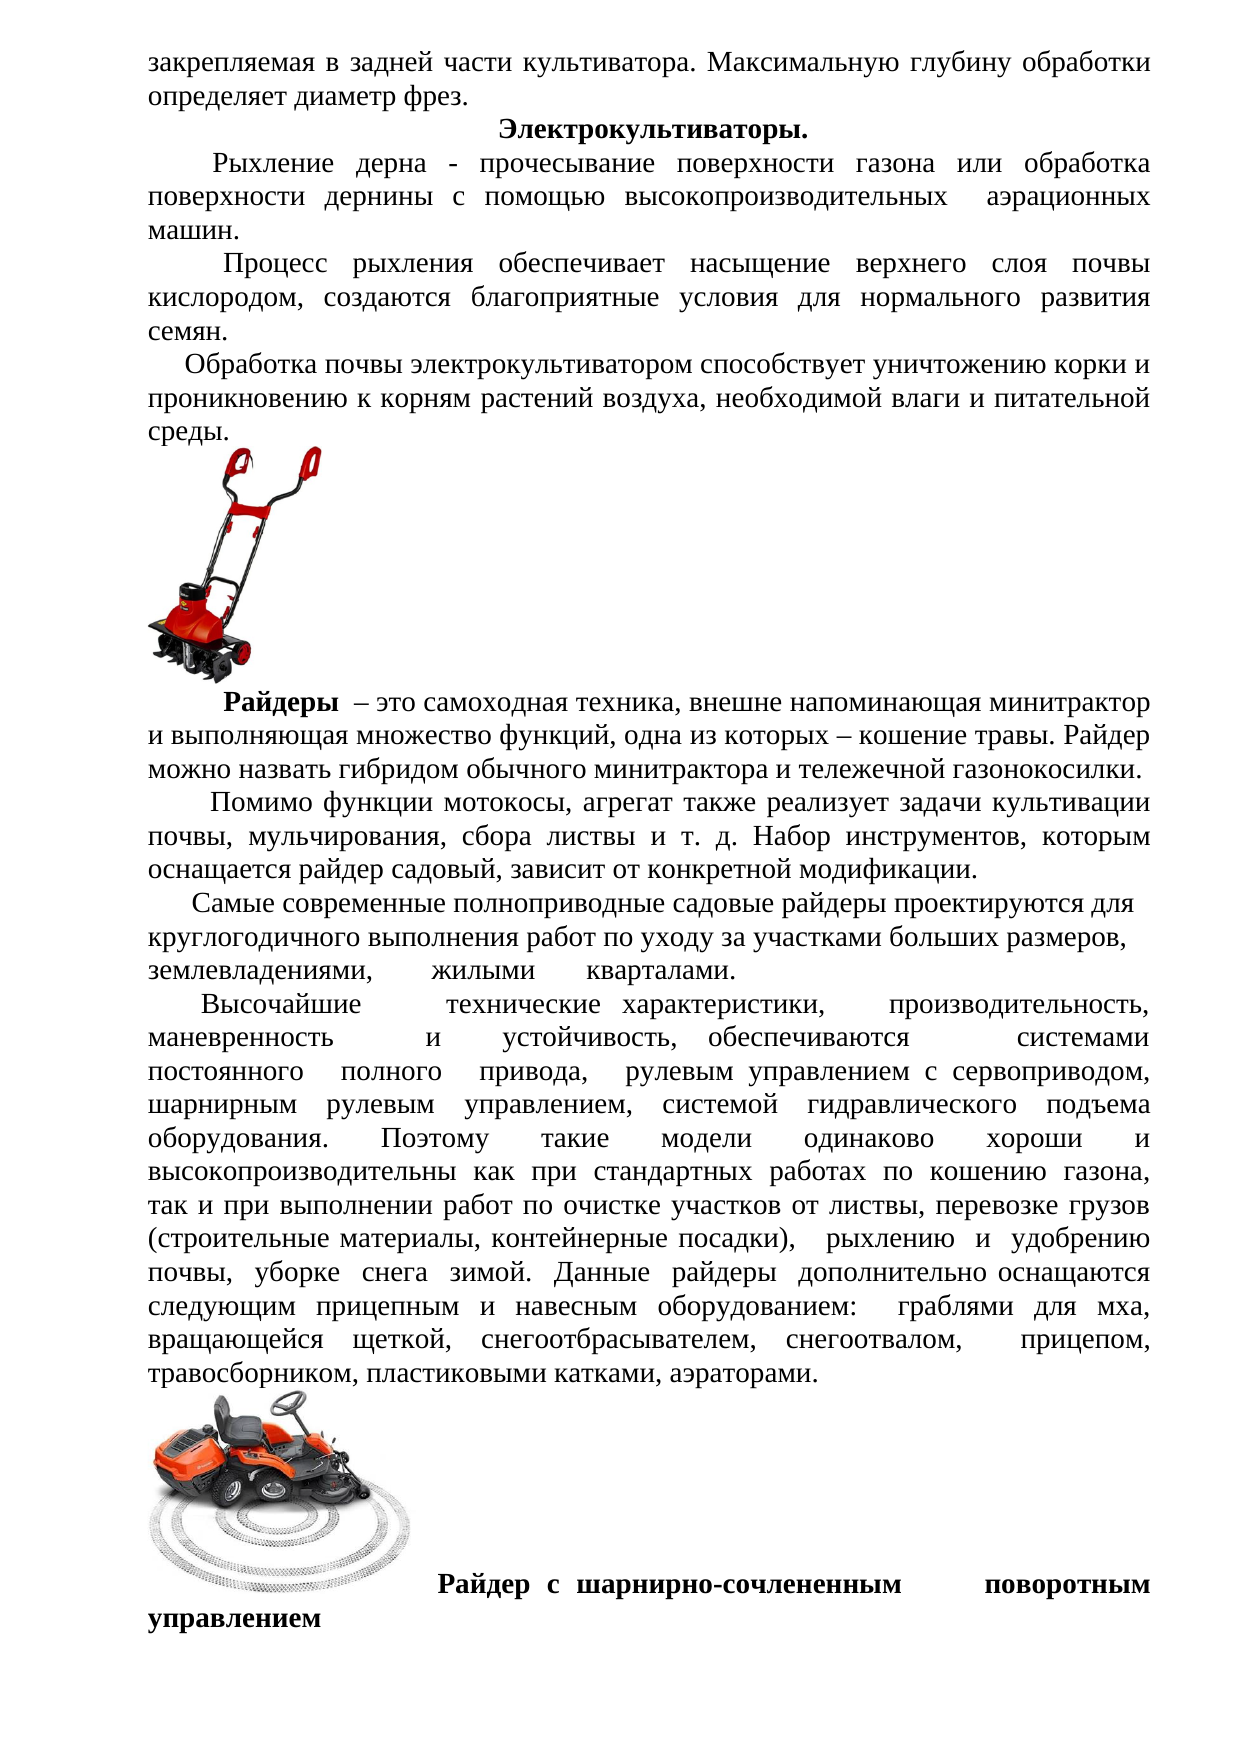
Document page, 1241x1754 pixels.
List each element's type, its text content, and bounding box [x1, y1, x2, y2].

text Райдер с шарнирно-сочлененным поворотным управлением [148, 1388, 1152, 1633]
text землевладениями, жилыми кварталами. [148, 952, 1152, 986]
text Самые современные полноприводные садовые райдеры проектируются для [148, 885, 1152, 919]
text Рыхление дерна - прочесывание поверхности газона или обработка поверхности дернины с помощью высокопроизводительных аэрационных машин. [148, 145, 1152, 246]
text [148, 44, 1152, 111]
text Райдеры – это самоходная техника, внешне напоминающая минитрактор и выполняющая множество функций, одна из которых – кошение травы. Райдер можно назвать гибридом обычного минитрактора и тележечной газонокосилки. [148, 684, 1152, 784]
picture [147, 446, 322, 684]
text Помимо функции мотокосы, агрегат также реализует задачи культивации почвы, мульчирования, сбора листвы и т. д. Набор инструментов, которым оснащается райдер садовый, зависит от конкретной модификации. [148, 784, 1152, 885]
text Процесс рыхления обеспечивает насыщение верхнего слоя почвы кислородом, создаются благоприятные условия для нормального развития семян. [148, 246, 1152, 346]
text Высочайшие технические характеристики, производительность, маневренность и устойчивость, обеспечиваются системами постоянного полного привода, рулевым управлением с сервоприводом, шарнирным рулевым управлением, системой гидравлического подъема оборудования. Поэтому такие модели одинаково хороши и высокопроизводительны как при стандартных работах по кошению газона, так и при выполнении работ по очистке участков от листвы, перевозке грузов (строительные материалы, контейнерные посадки), рыхлению и удобрению почвы, уборке снега зимой. Данные райдеры дополнительно оснащаются следующим прицепным и навесным оборудованием: граблями для мха, вращающейся щеткой, снегоотбрасывателем, снегоотвалом, прицепом, травосборником, пластиковыми катками, аэраторами. [148, 986, 1152, 1388]
text круглогодичного выполнения работ по уходу за участками больших размеров, [148, 919, 1152, 952]
text Электрокультиваторы. [148, 111, 1152, 145]
text Обработка почвы электрокультиватором способствует уничтожению корки и проникновению к корням растений воздуха, необходимой влаги и питательной среды. [148, 346, 1152, 447]
